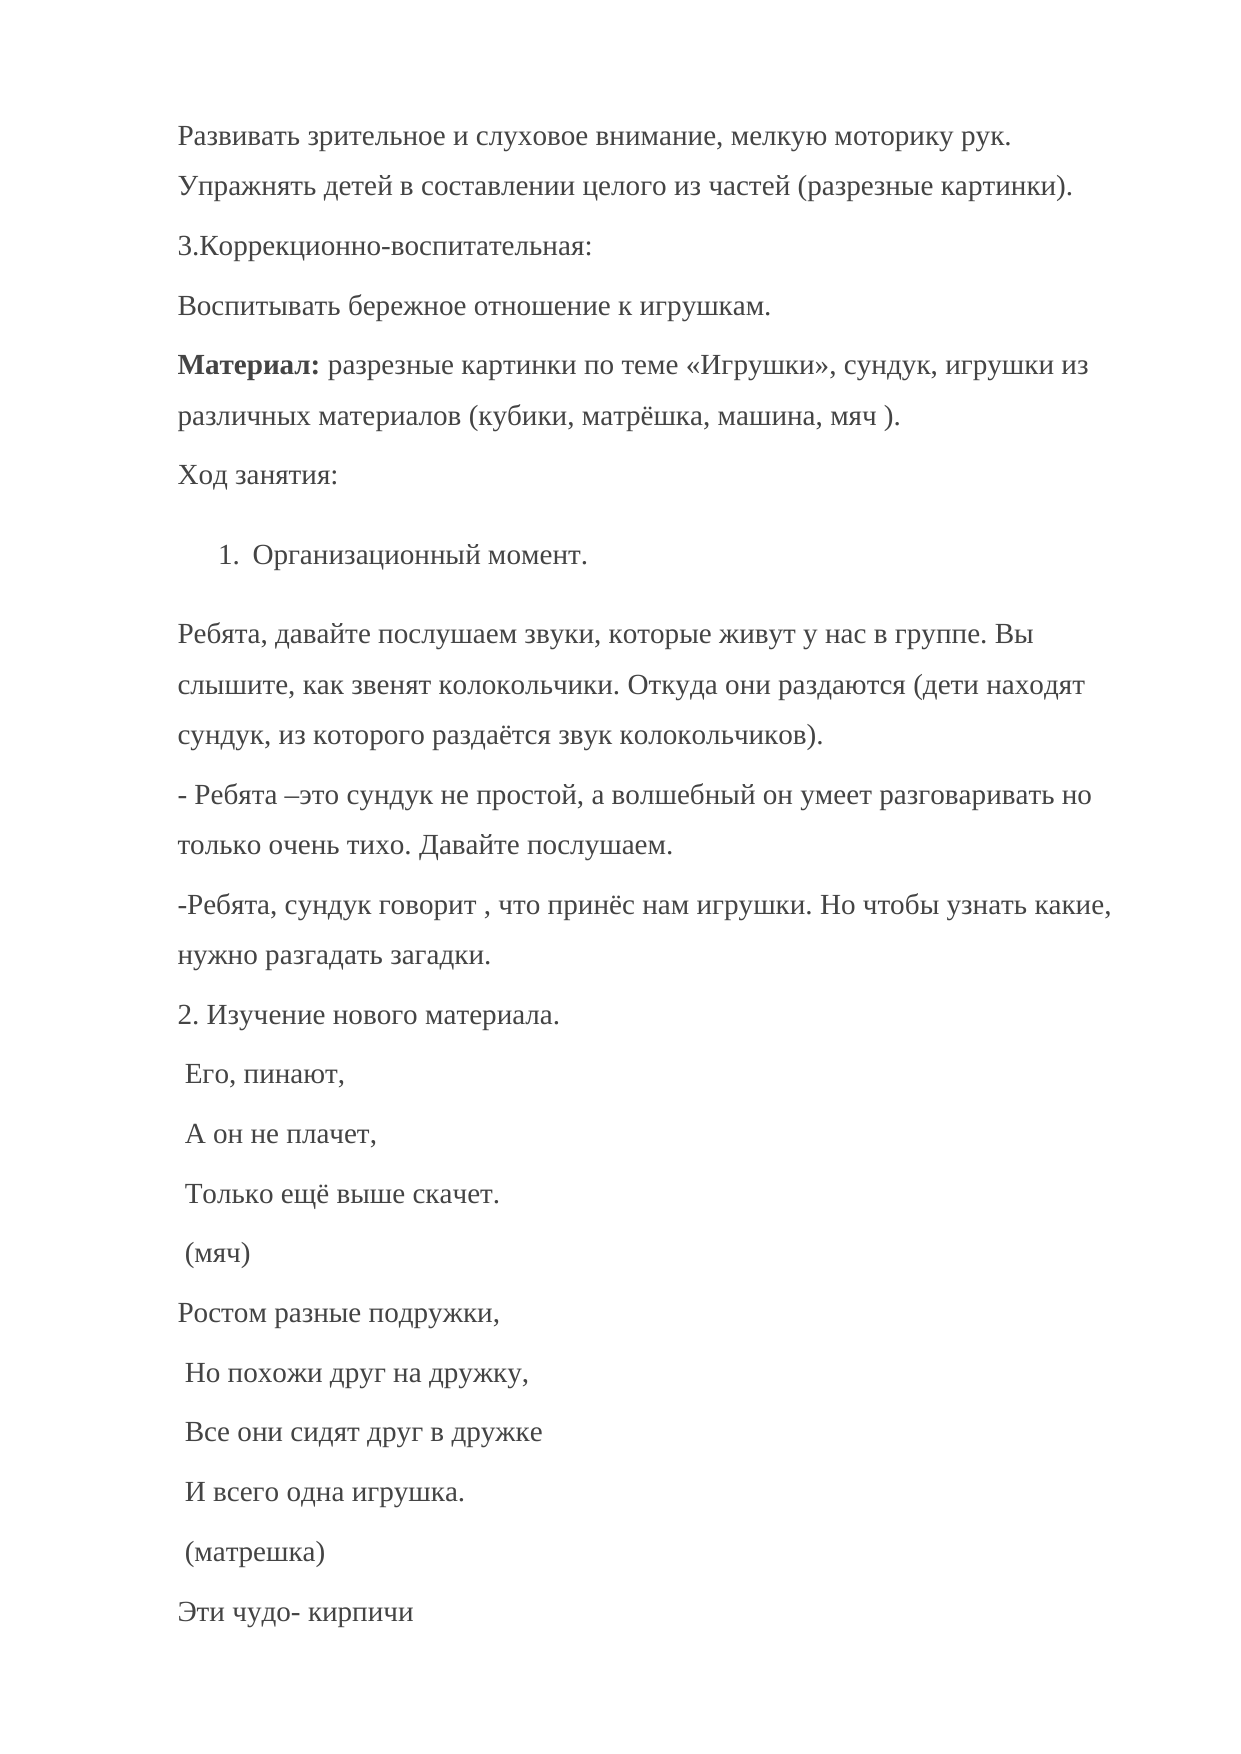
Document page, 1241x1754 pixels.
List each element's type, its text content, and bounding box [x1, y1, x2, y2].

text -Ребята, сундук говорит , что принёс нам игрушки. Но чтобы узнать какие, нужно разгадать загадки. [177, 887, 1152, 971]
text - Ребята –это сундук не простой, а волшебный он умеет разговаривать но только очень тихо. Давайте послушаем. [177, 777, 1152, 861]
text Эти чудо- кирпичи [177, 1594, 1152, 1627]
text Материал: разрезные картинки по теме «Игрушки», сундук, игрушки из различных материалов (кубики, матрёшка, машина, мяч ). [177, 347, 1152, 431]
text (мяч) [177, 1236, 1152, 1269]
text Воспитывать бережное отношение к игрушкам. [177, 288, 1152, 321]
text Но похожи друг на дружку, [177, 1355, 1152, 1388]
text Ребята, давайте послушаем звуки, которые живут у нас в группе. Вы слышите, как звенят колокольчики. Откуда они раздаются (дети находят сундук, из которого раздаётся звук колокольчиков). [177, 616, 1152, 751]
list Организационный момент. [218, 537, 1152, 571]
text А он не плачет, [177, 1116, 1152, 1150]
text 2. Изучение нового материала. [177, 997, 1152, 1030]
text И всего одна игрушка. [177, 1474, 1152, 1508]
text Ход занятия: [177, 457, 1152, 491]
text Все они сидят друг в дружке [177, 1414, 1152, 1448]
text (матрешка) [177, 1534, 1152, 1567]
text Только ещё выше скачет. [177, 1176, 1152, 1209]
text Ростом разные подружки, [177, 1295, 1152, 1329]
text Развивать зрительное и слуховое внимание, мелкую моторику рук. Упражнять детей в составлении целого из частей (разрезные картинки). [177, 118, 1152, 202]
text 3.Коррекционно-воспитательная: [177, 228, 1152, 262]
text Его, пинают, [177, 1056, 1152, 1090]
